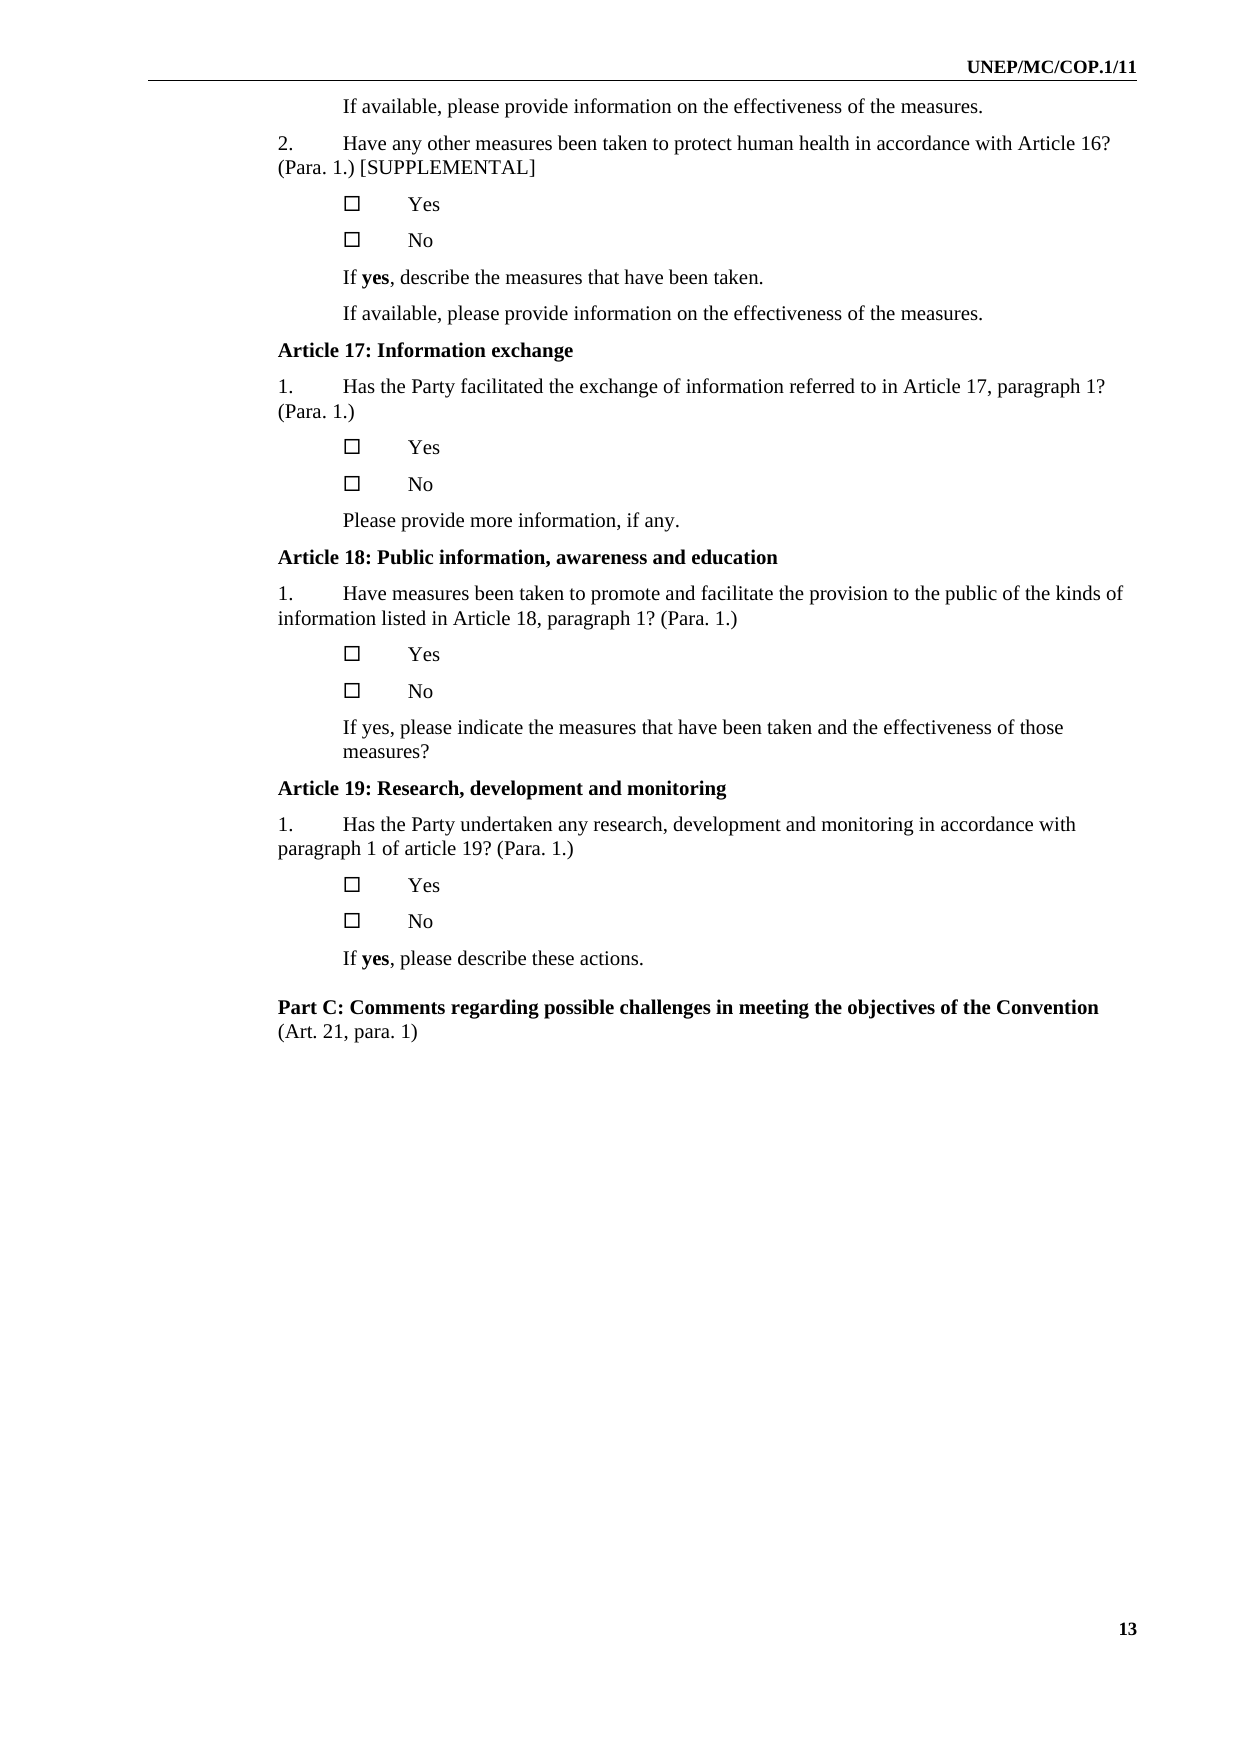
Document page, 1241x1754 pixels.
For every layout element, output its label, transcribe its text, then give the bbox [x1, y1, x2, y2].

list Yes [343, 873, 1137, 897]
text Article 19: Research, development and monitoring [148, 776, 1107, 800]
text Part C: Comments regarding possible challenges in meeting the objectives of the Convention (Art. 21, para. 1) [278, 995, 1137, 1043]
text 1. Has the Party undertaken any research, development and monitoring in accordance with paragraph 1 of article 19? (Para. 1.) [278, 812, 1137, 860]
list No [343, 472, 1137, 496]
list Yes [343, 192, 1137, 216]
text 2. Have any other measures been taken to protect human health in accordance with Article 16? (Para. 1.) [SUPPLEMENTAL] [278, 131, 1137, 179]
list No [343, 228, 1137, 252]
list Yes [343, 435, 1137, 459]
list No [343, 678, 1137, 703]
text If yes, please indicate the measures that have been taken and the effectiveness of those measures? [343, 715, 1137, 763]
text Article 17: Information exchange [148, 338, 1107, 362]
text Article 18: Public information, awareness and education [148, 545, 1107, 569]
list No [343, 909, 1137, 933]
text 1. Have measures been taken to promote and facilitate the provision to the public of the kinds of information listed in Article 18, paragraph 1? (Para. 1.) [278, 581, 1137, 629]
text If available, please provide information on the effectiveness of the measures. [343, 94, 1137, 118]
text Please provide more information, if any. [343, 508, 1137, 532]
text If available, please provide information on the effectiveness of the measures. [343, 301, 1137, 325]
text 1. Has the Party facilitated the exchange of information referred to in Article 17, paragraph 1? (Para. 1.) [278, 374, 1137, 423]
text If yes, please describe these actions. [343, 946, 1137, 970]
list Yes [343, 642, 1137, 666]
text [343, 265, 1137, 289]
